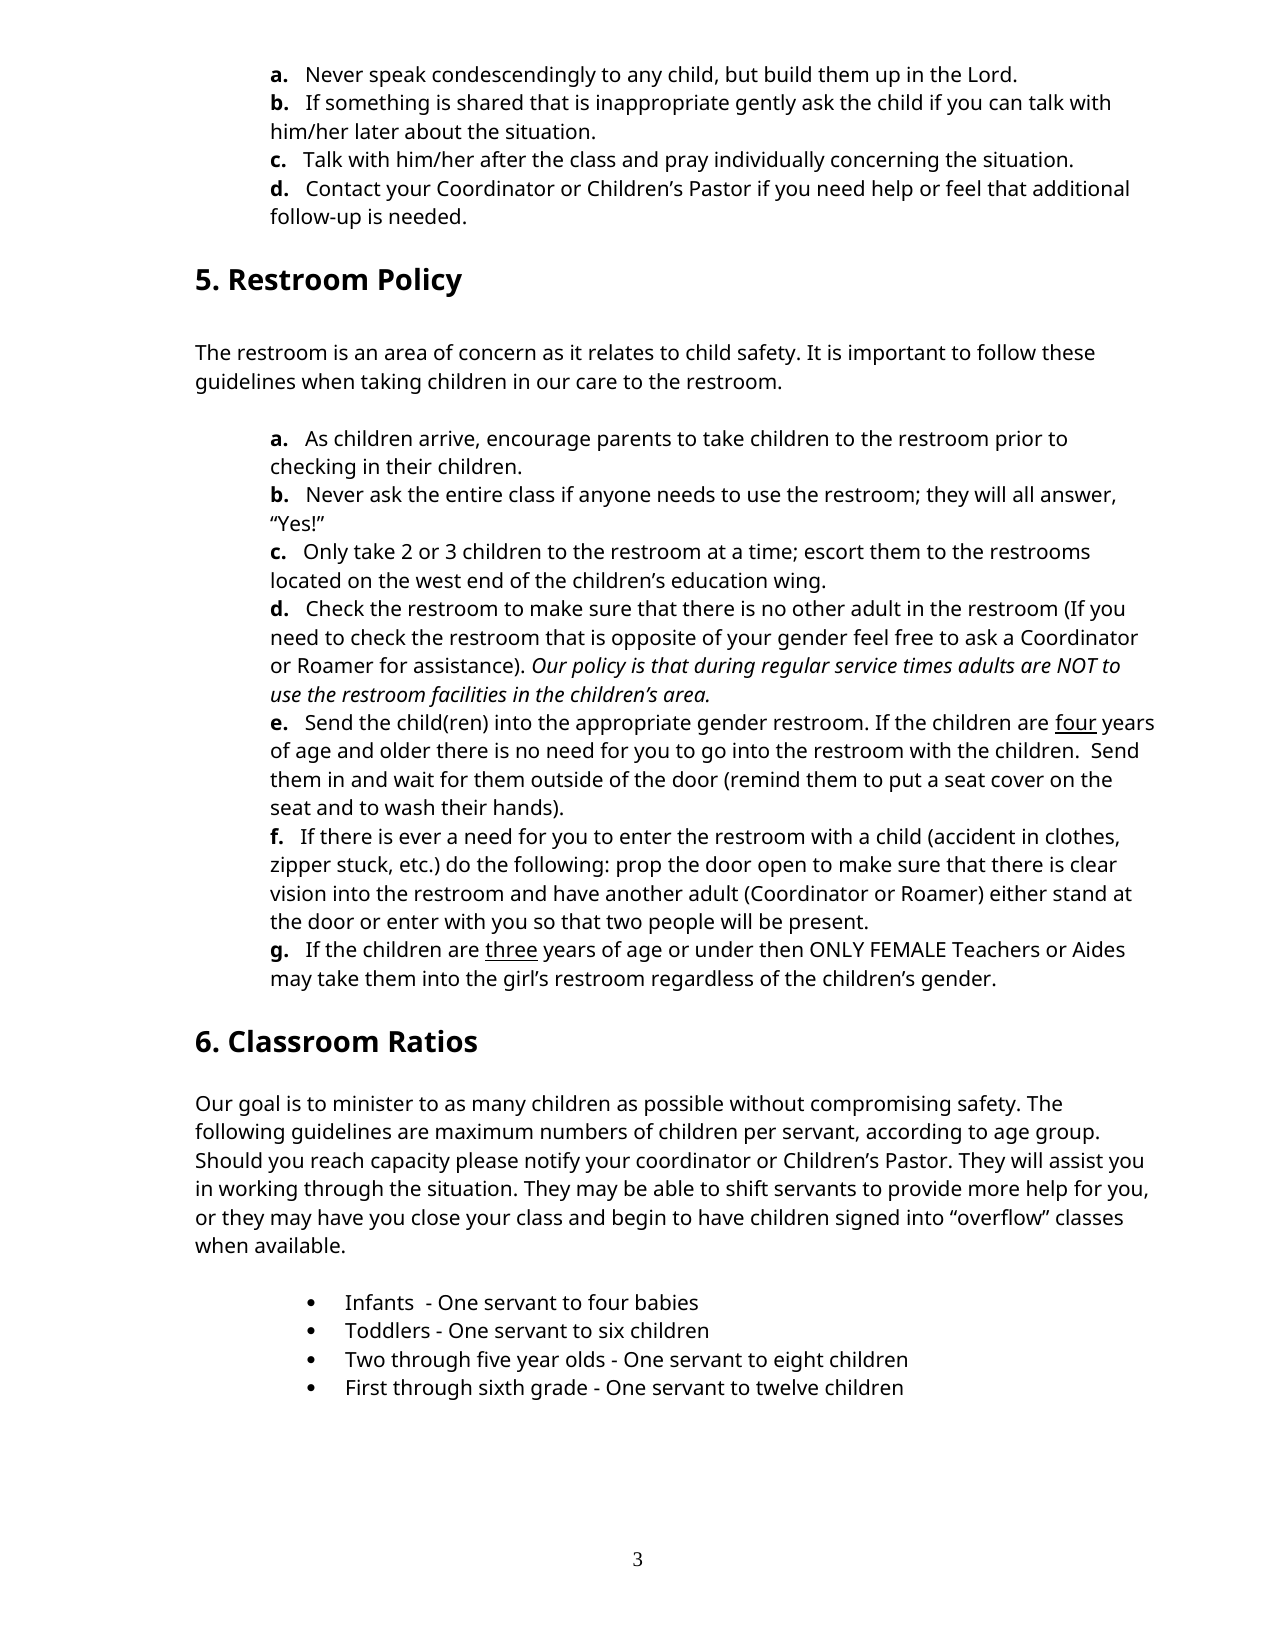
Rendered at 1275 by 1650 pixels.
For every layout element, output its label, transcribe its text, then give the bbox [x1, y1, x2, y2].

text c. Only take 2 or 3 children to the restroom at a time; escort them to the restrooms located on the west end of the children’s education wing. [270, 537, 1155, 594]
text a. Never speak condescendingly to any child, but build them up in the Lord. [195, 60, 1155, 88]
list Infants - One servant to four babies [307, 1288, 1155, 1317]
list Toddlers - One servant to six children [307, 1317, 1155, 1345]
text d. Contact your Coordinator or Children’s Pastor if you need help or feel that additional follow-up is needed. [270, 174, 1155, 231]
list First through sixth grade - One servant to twelve children [307, 1373, 1155, 1402]
text 6. Classroom Ratios [120, 1021, 1155, 1061]
text b. Never ask the entire class if anyone needs to use the restroom; they will all answer, “Yes!” [270, 481, 1155, 537]
text g. If the children are three years of age or under then ONLY FEMALE Teachers or Aides may take them into the girl’s restroom regardless of the children’s gender. [270, 936, 1155, 992]
text f. If there is ever a need for you to enter the restroom with a child (accident in clothes, zipper stuck, etc.) do the following: prop the door open to make sure that there is clear vision into the restroom and have another adult (Coordinator or Roamer) either stand at the door or enter with you so that two people will be present. [270, 822, 1155, 936]
text Our goal is to minister to as many children as possible without compromising safety. The following guidelines are maximum numbers of children per servant, according to age group. Should you reach capacity please notify your coordinator or Children’s Pastor. They will assist you in working through the situation. They may be able to shift servants to provide more help for you, or they may have you close your class and begin to have children signed into “overflow” classes when available. [195, 1089, 1155, 1260]
text c. Talk with him/her after the class and pray individually concerning the situation. [195, 145, 1155, 174]
list Two through five year olds - One servant to eight children [307, 1345, 1155, 1373]
text e. Send the child(ren) into the appropriate gender restroom. If the children are four years of age and older there is no need for you to go into the restroom with the children. Send them in and wait for them outside of the door (remind them to put a seat cover on the seat and to wash their hands). [270, 708, 1155, 822]
text 5. Restroom Policy [120, 259, 1155, 299]
text b. If something is shared that is inappropriate gently ask the child if you can talk with him/her later about the situation. [270, 88, 1155, 145]
text a. As children arrive, encourage parents to take children to the restroom prior to checking in their children. [270, 424, 1155, 481]
text d. Check the restroom to make sure that there is no other adult in the restroom (If you need to check the restroom that is opposite of your gender feel free to ask a Coordinator or Roamer for assistance). Our policy is that during regular service times adults are NOT to use the restroom facilities in the children’s area. [270, 594, 1155, 708]
text The restroom is an area of concern as it relates to child safety. It is important to follow these guidelines when taking children in our care to the restroom. [195, 338, 1155, 395]
